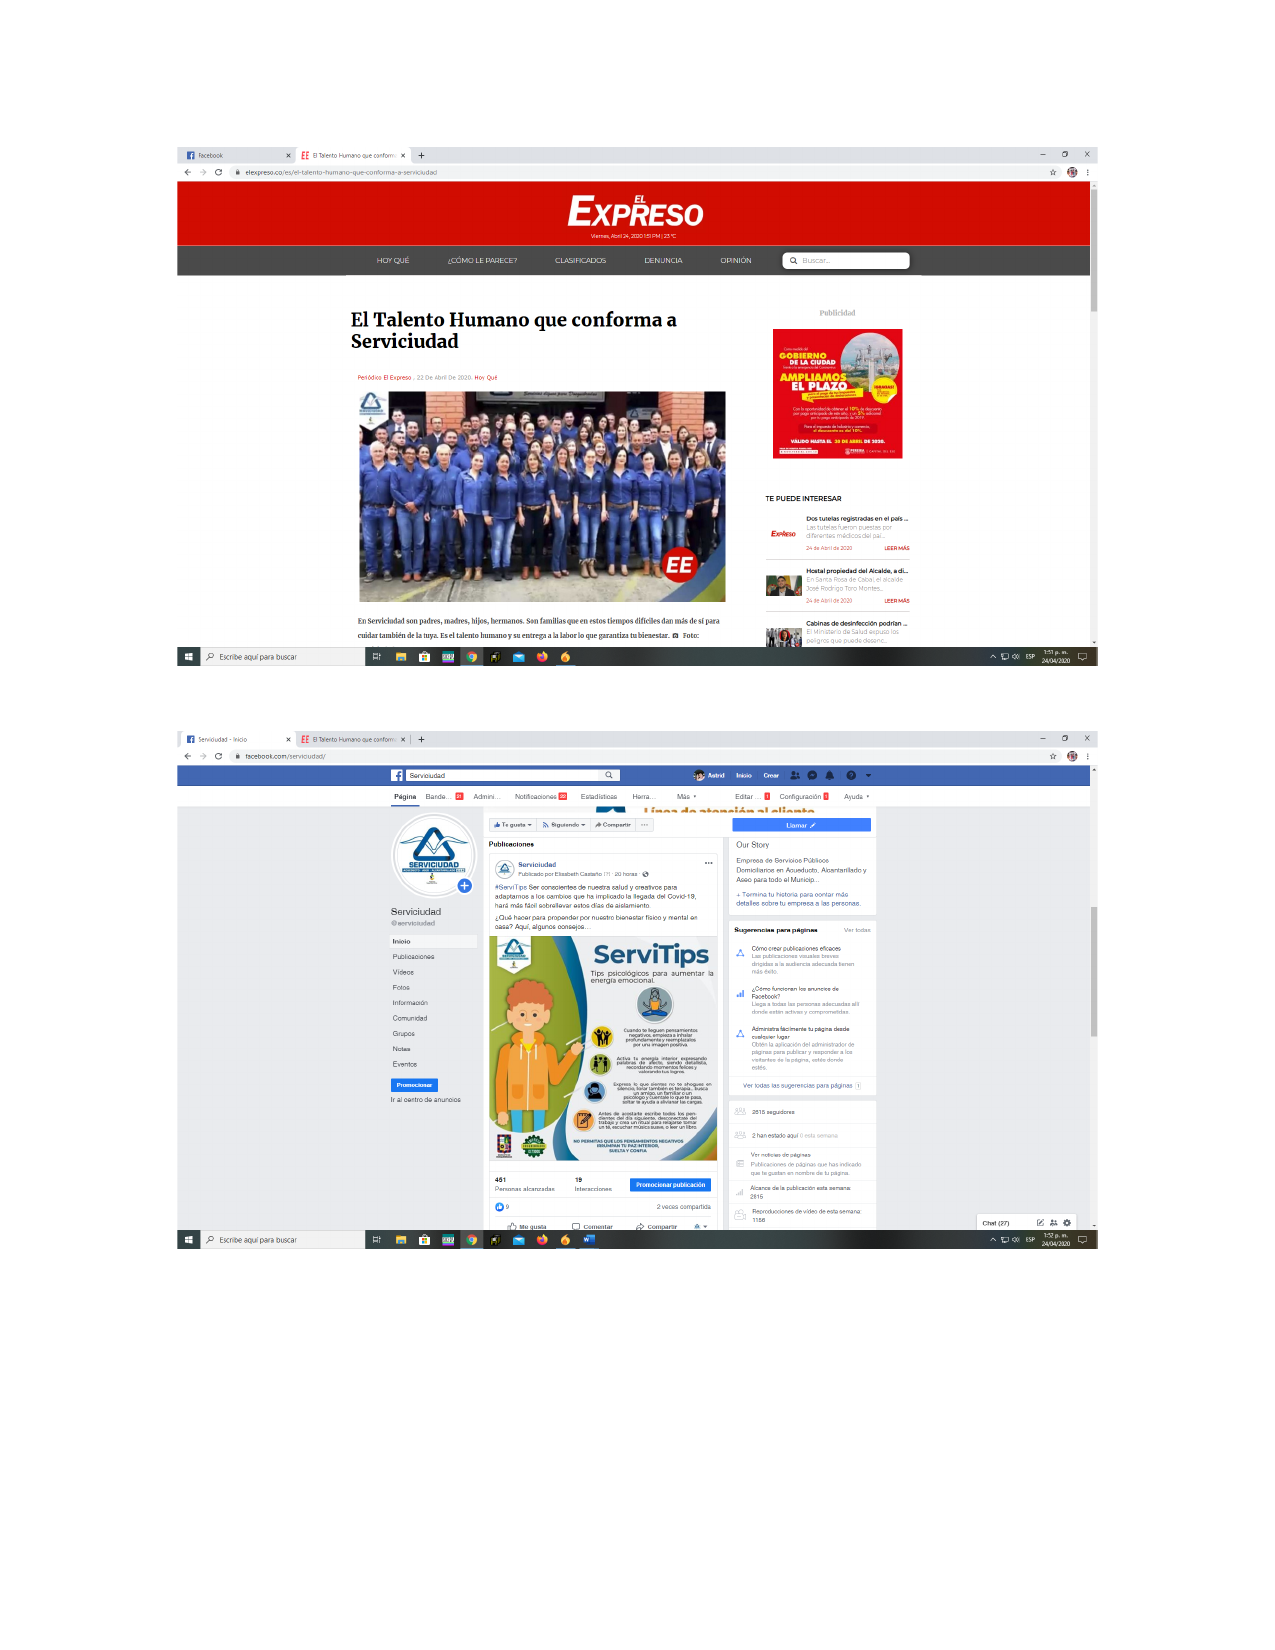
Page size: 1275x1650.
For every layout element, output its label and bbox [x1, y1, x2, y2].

picture [177, 731, 1098, 1249]
picture [177, 147, 1098, 666]
